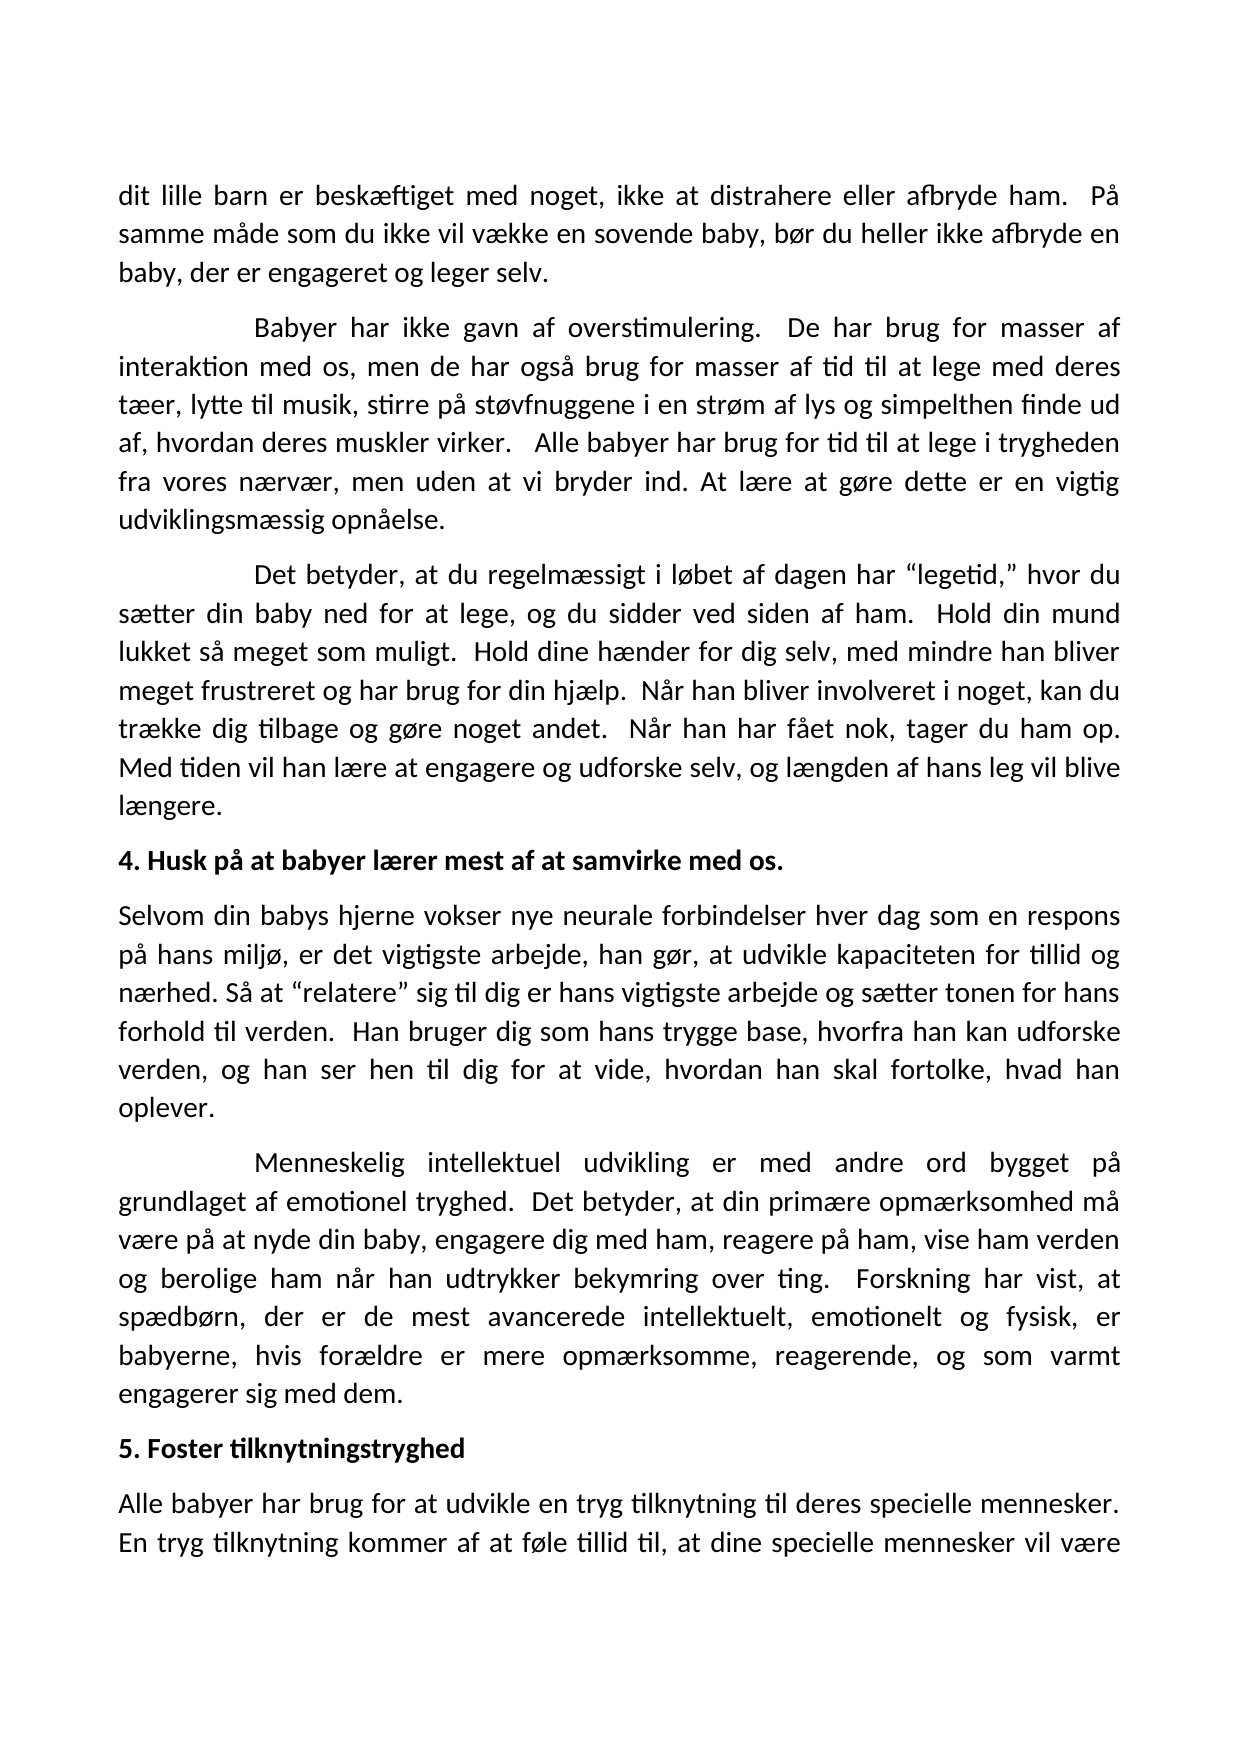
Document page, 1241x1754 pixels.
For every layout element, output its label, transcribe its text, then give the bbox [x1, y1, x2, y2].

text 5. Foster tilknytningstryghed [118, 1430, 1122, 1466]
text Babyer har ikke gavn af overstimulering. De har brug for masser af interaktion med os, men de har også brug for masser af tid til at lege med deres tæer, lytte til musik, stirre på støvfnuggene i en strøm af lys og simpelthen finde ud af, hvordan deres muskler virker. Alle babyer har brug for tid til at lege i trygheden fra vores nærvær, men uden at vi bryder ind. At lære at gøre dette er en vigtig udviklingsmæssig opnåelse. [118, 309, 1122, 537]
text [118, 177, 1122, 290]
text Selvom din babys hjerne vokser nye neurale forbindelser hver dag som en respons på hans miljø, er det vigtigste arbejde, han gør, at udvikle kapaciteten for tillid og nærhed. Så at “relatere” sig til dig er hans vigtigste arbejde og sætter tonen for hans forhold til verden. Han bruger dig som hans trygge base, hvorfra han kan udforske verden, og han ser hen til dig for at vide, hvordan han skal fortolke, hvad han oplever. [118, 897, 1122, 1125]
text Det betyder, at du regelmæssigt i løbet af dagen har “legetid,” hvor du sætter din baby ned for at lege, og du sidder ved siden af ham. Hold din mund lukket så meget som muligt. Hold dine hænder for dig selv, med mindre han bliver meget frustreret og har brug for din hjælp. Når han bliver involveret i noget, kan du trække dig tilbage og gøre noget andet. Når han har fået nok, tager du ham op. Med tiden vil han lære at engagere og udforske selv, og længden af hans leg vil blive længere. [118, 556, 1122, 823]
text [118, 1485, 1122, 1559]
text 4. Husk på at babyer lærer mest af at samvirke med os. [118, 842, 1122, 878]
text Menneskelig intellektuel udvikling er med andre ord bygget på grundlaget af emotionel tryghed. Det betyder, at din primære opmærksomhed må være på at nyde din baby, engagere dig med ham, reagere på ham, vise ham verden og berolige ham når han udtrykker bekymring over ting. Forskning har vist, at spædbørn, der er de mest avancerede intellektuelt, emotionelt og fysisk, er babyerne, hvis forældre er mere opmærksomme, reagerende, og som varmt engagerer sig med dem. [118, 1144, 1122, 1411]
